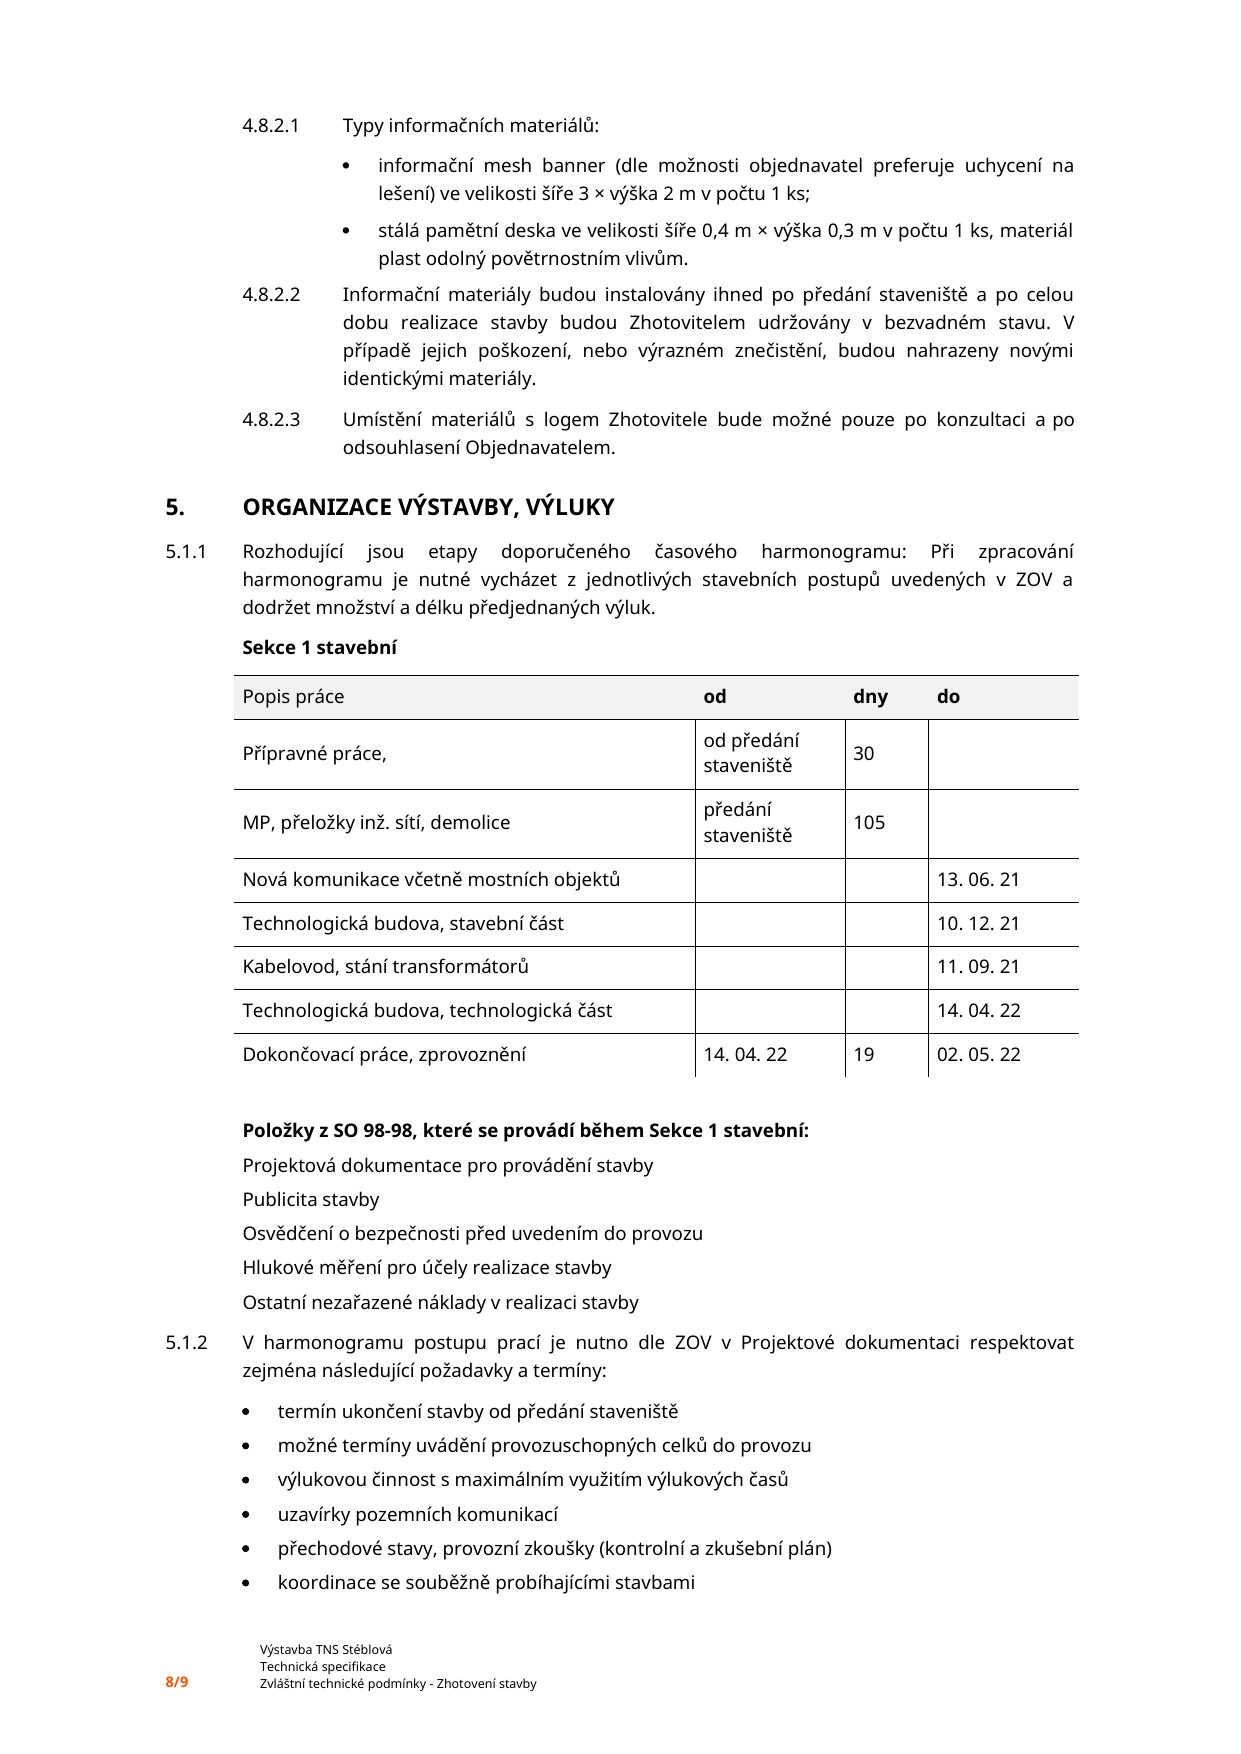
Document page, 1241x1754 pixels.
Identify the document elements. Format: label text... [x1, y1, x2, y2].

list Publicita stavby [242, 1186, 1075, 1212]
list Hlukové měření pro účely realizace stavby [242, 1255, 1075, 1280]
table_cell 02. 05. 22 [929, 1034, 1078, 1077]
table_cell [846, 947, 928, 989]
table_cell od předání staveniště [696, 720, 845, 788]
table_cell [696, 859, 845, 902]
table_cell [846, 859, 928, 902]
table_cell [696, 903, 845, 946]
list přechodové stavy, provozní zkoušky (kontrolní a zkušební plán) [242, 1535, 1075, 1561]
table_cell Nová komunikace včetně mostních objektů [234, 859, 695, 902]
table_cell [929, 720, 1078, 788]
list Typy informačních materiálů: [242, 112, 1075, 138]
table_cell 19 [846, 1034, 928, 1077]
table_header dny [845, 676, 929, 719]
table_cell 30 [846, 720, 928, 788]
table_cell MP, přeložky inž. sítí, demolice [234, 790, 695, 858]
table_cell 10. 12. 21 [929, 903, 1078, 946]
list možné termíny uvádění provozuschopných celků do provozu [242, 1432, 1075, 1458]
table_header od [695, 676, 845, 719]
table_cell 13. 06. 21 [929, 859, 1078, 902]
table_cell Dokončovací práce, zprovoznění [234, 1034, 695, 1077]
list výlukovou činnost s maximálním využitím výlukových časů [242, 1467, 1075, 1492]
list koordinace se souběžně probíhajícími stavbami [242, 1569, 1075, 1595]
table_cell [846, 903, 928, 946]
table_cell [846, 990, 928, 1033]
table_header do [929, 676, 1078, 719]
text Sekce 1 stavební [242, 635, 1075, 660]
text ORGANIZACE VÝSTAVBY, VÝLUKY [165, 491, 1075, 522]
table_cell [696, 990, 845, 1033]
table_cell Technologická budova, technologická část [234, 990, 695, 1033]
table_cell 11. 09. 21 [929, 947, 1078, 989]
text stálá pamětní deska ve velikosti šíře 0,4 m × výška 0,3 m v počtu 1 ks, materiál plast odolný povětrnostním vlivům. [343, 217, 1075, 271]
table_header Popis práce [234, 676, 695, 719]
list termín ukončení stavby od předání staveniště [242, 1398, 1075, 1423]
table_cell Kabelovod, stání transformátorů [234, 947, 695, 989]
table_cell 14. 04. 22 [929, 990, 1078, 1033]
list uzavírky pozemních komunikací [242, 1501, 1075, 1526]
table_cell 105 [846, 790, 928, 858]
list Informační materiály budou instalovány ihned po předání staveniště a po celou dobu realizace stavby budou Zhotovitelem udržovány v bezvadném stavu. V případě jejich poškození, nebo výrazném znečistění, budou nahrazeny novými identickými materiály. [242, 281, 1075, 391]
table_cell 14. 04. 22 [696, 1034, 845, 1077]
list Položky z SO 98-98, které se provádí během Sekce 1 stavební: [242, 1118, 1075, 1143]
list Umístění materiálů s logem Zhotovitele bude možné pouze po konzultaci a po odsouhlasení Objednavatelem. [242, 406, 1075, 459]
table_cell [696, 947, 845, 989]
table_cell [929, 790, 1078, 858]
list Projektová dokumentace pro provádění stavby [242, 1152, 1075, 1177]
table_cell Přípravné práce, [234, 720, 695, 788]
table_cell Technologická budova, stavební část [234, 903, 695, 946]
list Ostatní nezařazené náklady v realizaci stavby [242, 1289, 1075, 1314]
text Rozhodující jsou etapy doporučeného časového harmonogramu: Při zpracování harmonogramu je nutné vycházet z jednotlivých stavebních postupů uvedených v ZOV a dodržet množství a délku předjednaných výluk. [165, 538, 1075, 620]
list Osvědčení o bezpečnosti před uvedením do provozu [242, 1220, 1075, 1246]
text V harmonogramu postupu prací je nutno dle ZOV v Projektové dokumentaci respektovat zejména následující požadavky a termíny: [165, 1329, 1075, 1383]
table_cell předání staveniště [696, 790, 845, 858]
list informační mesh banner (dle možnosti objednavatel preferuje uchycení na lešení) ve velikosti šíře 3 × výška 2 m v počtu 1 ks; [343, 153, 1075, 206]
